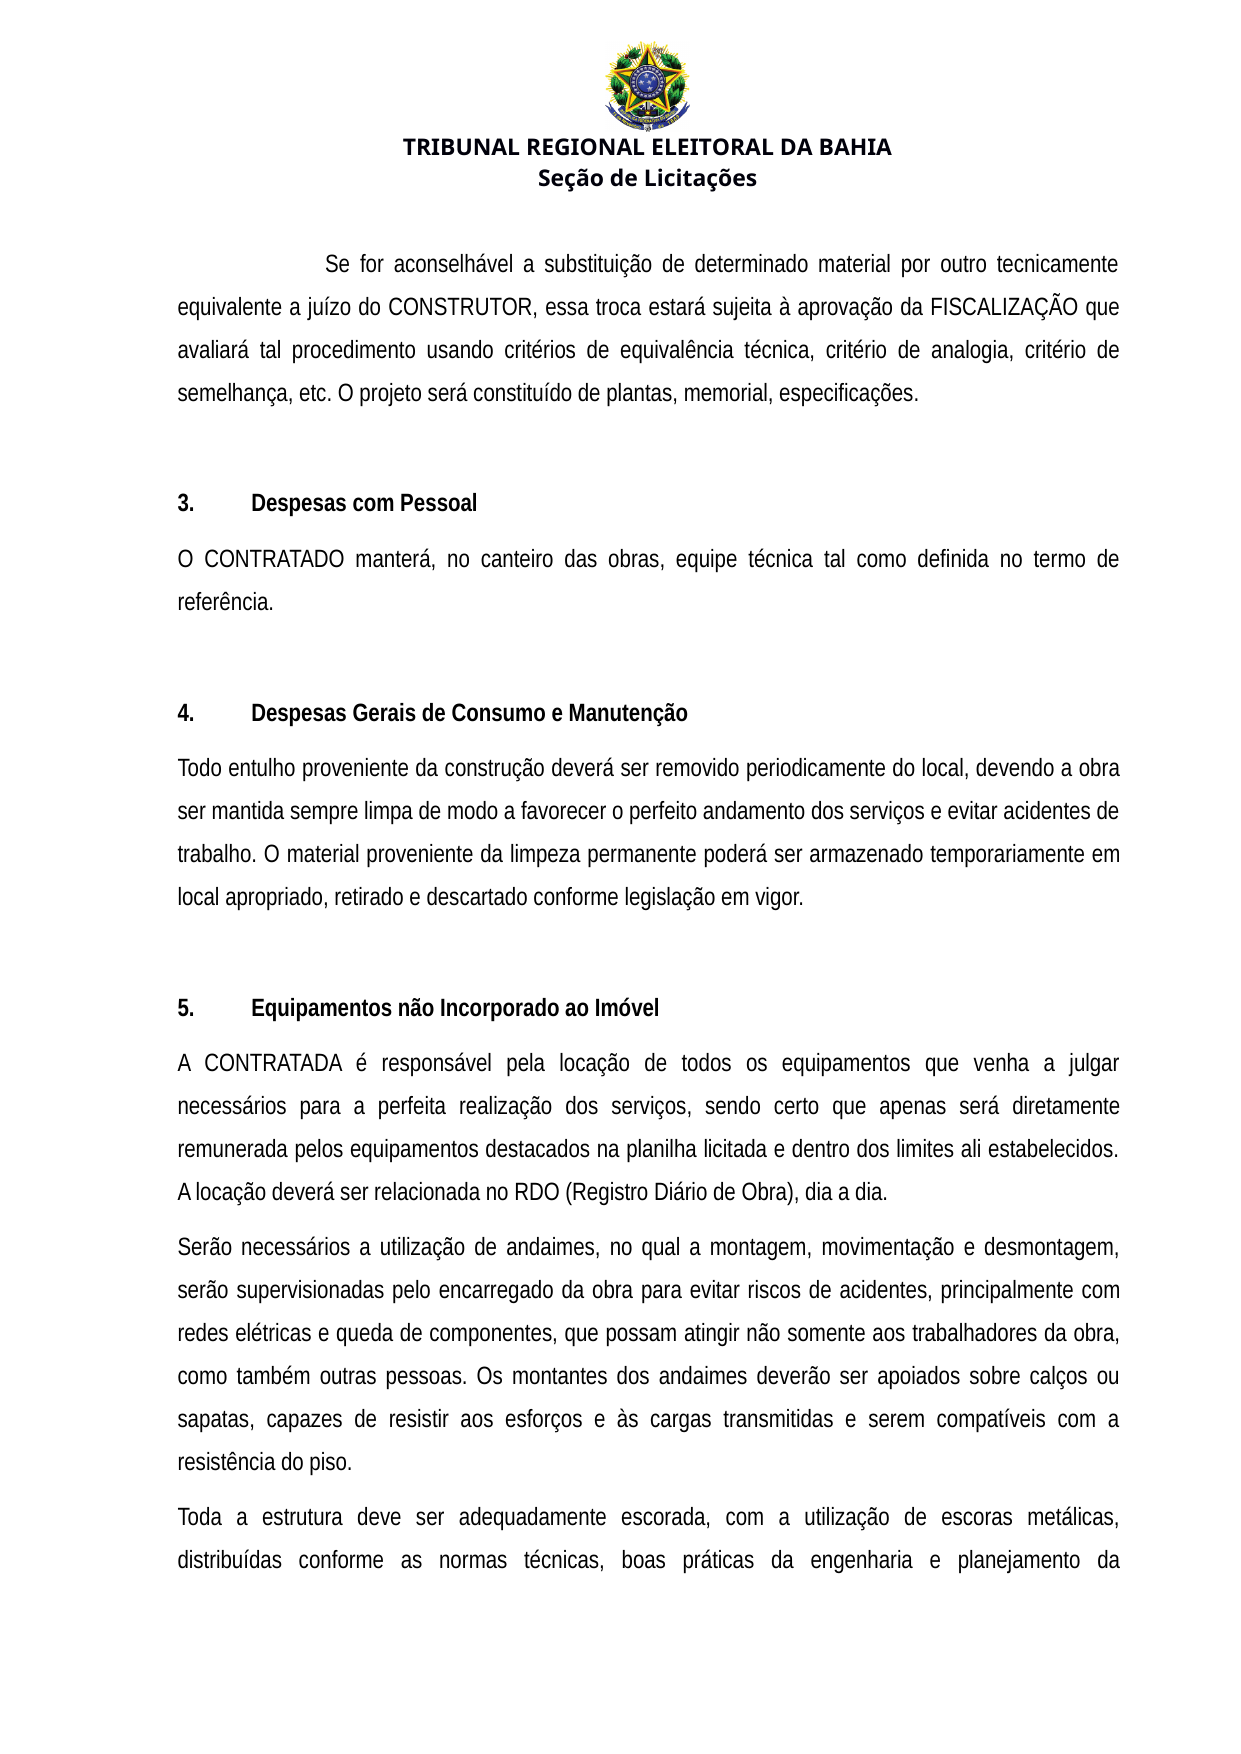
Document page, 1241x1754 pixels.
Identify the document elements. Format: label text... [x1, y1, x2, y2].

list Despesas com Pessoal [177, 488, 1122, 517]
text Todo entulho proveniente da construção deverá ser removido periodicamente do local, devendo a obra ser mantida sempre limpa de modo a favorecer o perfeito andamento dos serviços e evitar acidentes de trabalho. O material proveniente da limpeza permanente poderá ser armazenado temporariamente em local apropriado, retirado e descartado conforme legislação em vigor. [177, 753, 1122, 910]
list Equipamentos não Incorporado ao Imóvel [177, 993, 1122, 1021]
text O CONTRATADO manterá, no canteiro das obras, equipe técnica tal como definida no termo de referência. [177, 544, 1122, 615]
text A CONTRATADA é responsável pela locação de todos os equipamentos que venha a julgar necessários para a perfeita realização dos serviços, sendo certo que apenas será diretamente remunerada pelos equipamentos destacados na planilha licitada e dentro dos limites ali estabelecidos. A locação deverá ser relacionada no RDO (Registro Diário de Obra), dia a dia. [177, 1048, 1122, 1205]
text Serão necessários a utilização de andaimes, no qual a montagem, movimentação e desmontagem, serão supervisionadas pelo encarregado da obra para evitar riscos de acidentes, principalmente com redes elétricas e queda de componentes, que possam atingir não somente aos trabalhadores da obra, como também outras pessoas. Os montantes dos andaimes deverão ser apoiados sobre calços ou sapatas, capazes de resistir aos esforços e às cargas transmitidas e serem compatíveis com a resistência do piso. [177, 1232, 1122, 1475]
list Despesas Gerais de Consumo e Manutenção [177, 698, 1122, 726]
text Se for aconselhável a substituição de determinado material por outro tecnicamente equivalente a juízo do CONSTRUTOR, essa troca estará sujeita à aprovação da FISCALIZAÇÃO que avaliará tal procedimento usando critérios de equivalência técnica, critério de analogia, critério de semelhança, etc. O projeto será constituído de plantas, memorial, especificações. [177, 249, 1122, 406]
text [177, 1502, 1122, 1574]
